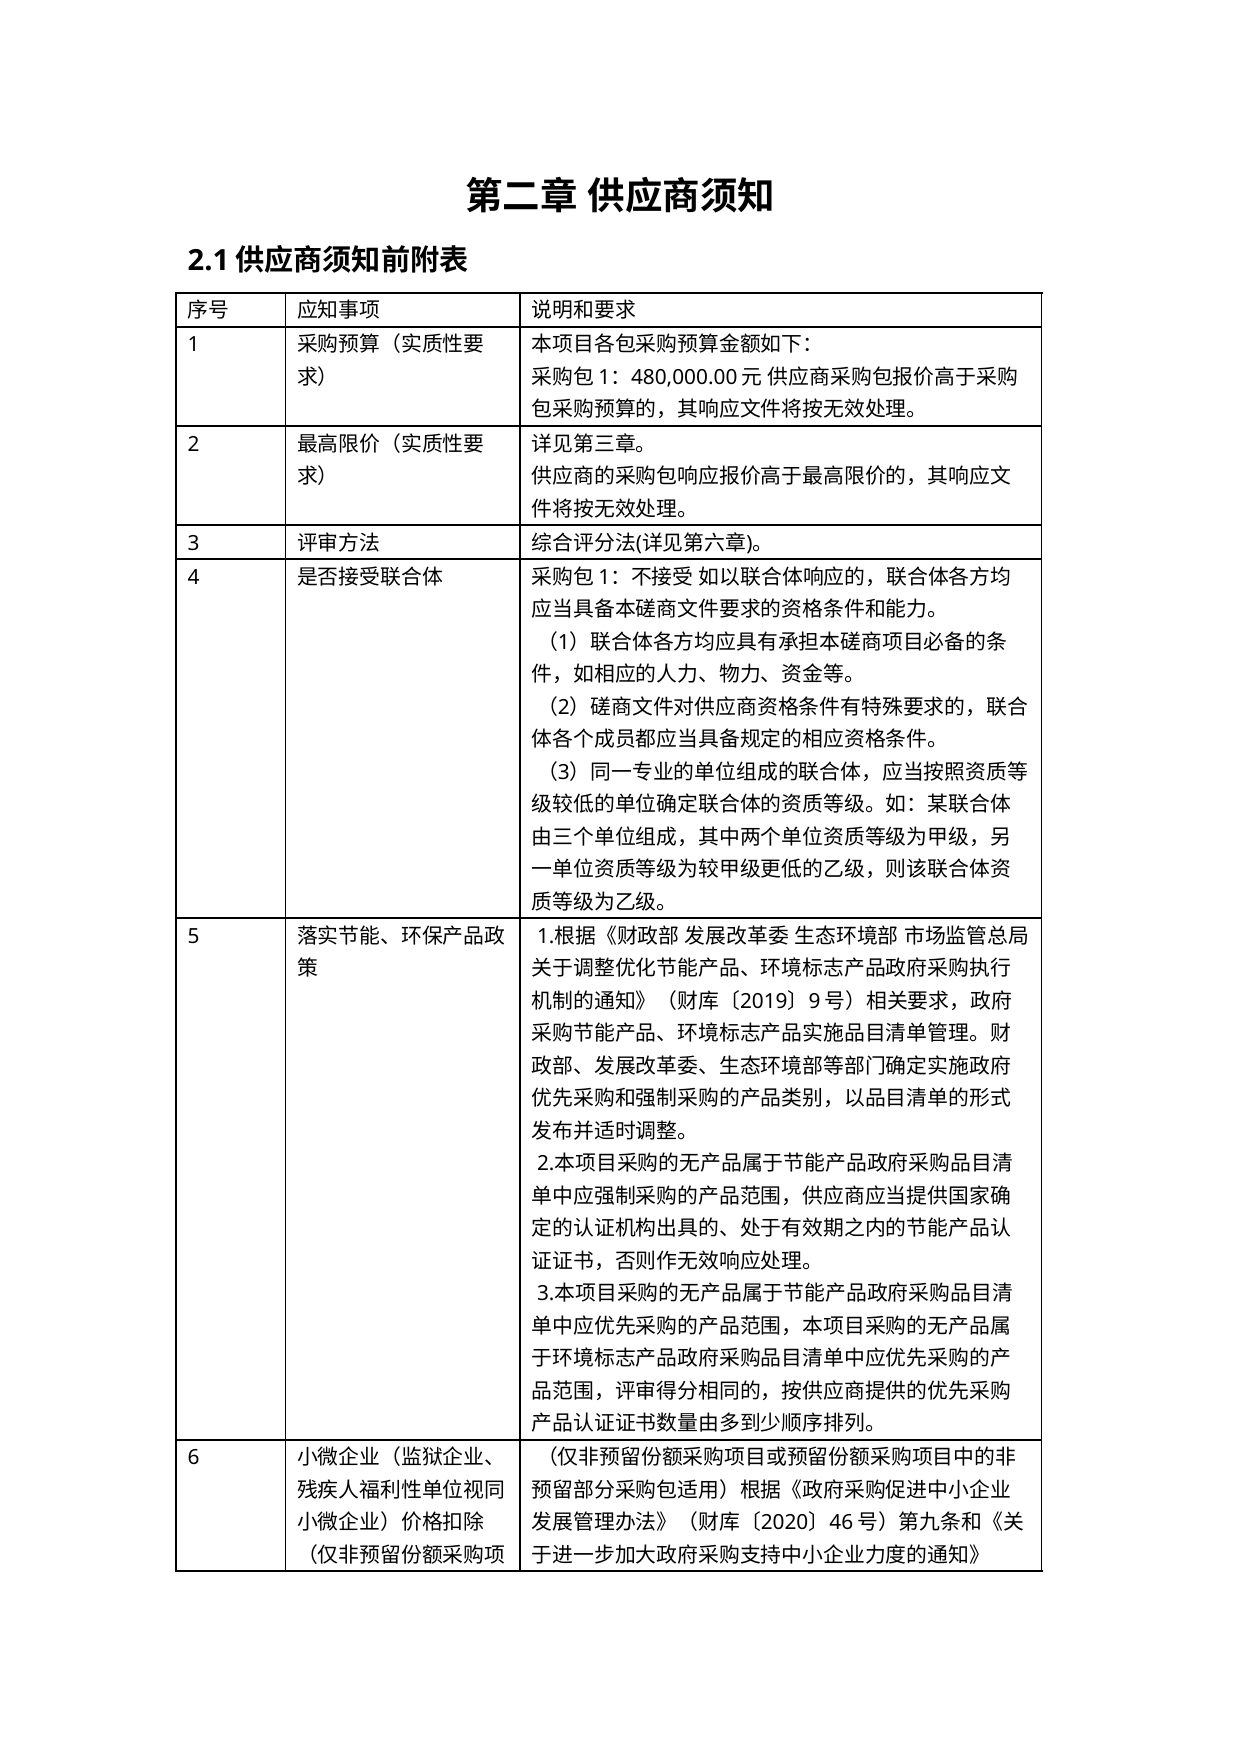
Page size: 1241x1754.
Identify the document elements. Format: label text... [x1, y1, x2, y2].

table_cell 最高限价（实质性要求） [286, 427, 519, 524]
table_cell 4 [177, 560, 285, 917]
table_cell 2 [177, 427, 285, 524]
table_cell 综合评分法(详见第六章)。 [521, 526, 1041, 558]
table_cell 详见第三章。 供应商的采购包响应报价高于最高限价的，其响应文件将按无效处理。 [521, 427, 1041, 524]
table_cell 评审方法 [286, 526, 519, 558]
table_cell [521, 1441, 1041, 1570]
table_cell 采购包1：不接受 如以联合体响应的，联合体各方均应当具备本磋商文件要求的资格条件和能力。 （1）联合体各方均应具有承担本磋商项目必备的条件，如相应的人力、物力、资金等。 （2）磋商文件对供应商资格条件有特殊要求的，联合体各个成员都应当具备规定的相应资格条件。 （3）同一专业的单位组成的联合体，应当按照资质等级较低的单位确定联合体的资质等级。如：某联合体由三个单位组成，其中两个单位资质等级为甲级，另一单位资质等级为较甲级更低的乙级，则该联合体资质等级为乙级。 [521, 560, 1041, 917]
table_cell 3 [177, 526, 285, 558]
table_header 应知事项 [286, 294, 519, 326]
table_cell 是否接受联合体 [286, 560, 519, 917]
table_header 序号 [177, 294, 285, 326]
text 第二章 供应商须知 [187, 162, 1053, 227]
table_cell 采购预算（实质性要求） [286, 328, 519, 425]
table_cell 6 [177, 1441, 285, 1570]
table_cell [286, 1441, 519, 1570]
table_header 说明和要求 [521, 294, 1041, 326]
table_cell 1.根据《财政部 发展改革委 生态环境部 市场监管总局关于调整优化节能产品、环境标志产品政府采购执行机制的通知》（财库〔2019〕9号）相关要求，政府采购节能产品、环境标志产品实施品目清单管理。财政部、发展改革委、生态环境部等部门确定实施政府优先采购和强制采购的产品类别，以品目清单的形式发布并适时调整。 2.本项目采购的无产品属于节能产品政府采购品目清单中应强制采购的产品范围，供应商应当提供国家确定的认证机构出具的、处于有效期之内的节能产品认证证书，否则作无效响应处理。 3.本项目采购的无产品属于节能产品政府采购品目清单中应优先采购的产品范围，本项目采购的无产品属于环境标志产品政府采购品目清单中应优先采购的产品范围，评审得分相同的，按供应商提供的优先采购产品认证证书数量由多到少顺序排列。 [521, 919, 1041, 1439]
table_cell 落实节能、环保产品政策 [286, 919, 519, 1439]
table_cell 本项目各包采购预算金额如下： 采购包1：480,000.00元 供应商采购包报价高于采购包采购预算的，其响应文件将按无效处理。 [521, 328, 1041, 425]
table_cell 5 [177, 919, 285, 1439]
text 2.1供应商须知前附表 [187, 227, 1053, 292]
table_cell 1 [177, 328, 285, 425]
